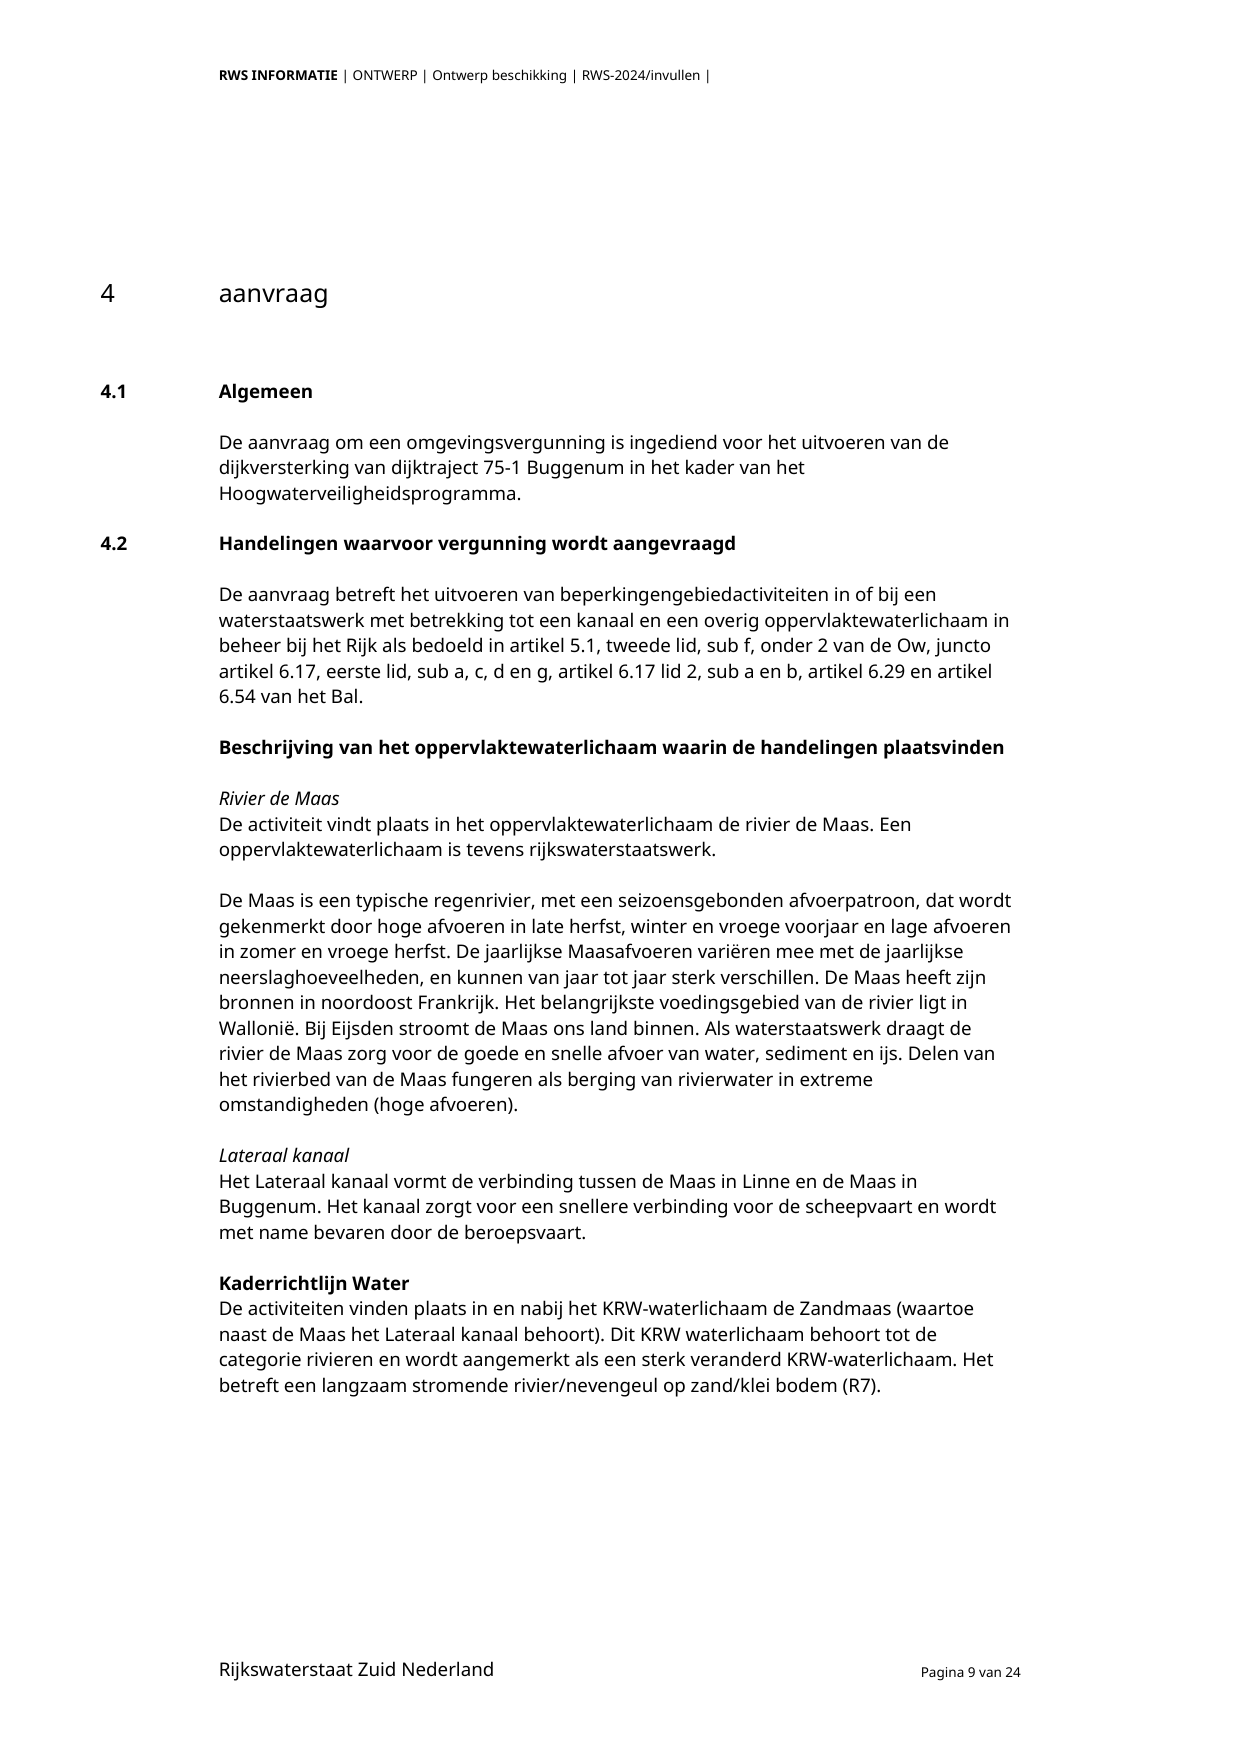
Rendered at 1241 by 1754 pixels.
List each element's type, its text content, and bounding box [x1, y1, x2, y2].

text De aanvraag betreft het uitvoeren van beperkingengebiedactiviteiten in of bij een waterstaatswerk met betrekking tot een kanaal en een overig oppervlaktewaterlichaam in beheer bij het Rijk als bedoeld in artikel 5.1, tweede lid, sub f, onder 2 van de Ow, juncto artikel 6.17, eerste lid, sub a, c, d en g, artikel 6.17 lid 2, sub a en b, artikel 6.29 en artikel 6.54 van het Bal. [218, 582, 1022, 709]
text Het Lateraal kanaal vormt de verbinding tussen de Maas in Linne en de Maas in Buggenum. Het kanaal zorgt voor een snellere verbinding voor de scheepvaart en wordt met name bevaren door de beroepsvaart. [218, 1168, 1022, 1245]
text Kaderrichtlijn Water [218, 1270, 1022, 1296]
text Rivier de Maas [218, 785, 1022, 811]
subtitle Beschrijving van het oppervlaktewaterlichaam waarin de handelingen plaatsvinden [218, 734, 1022, 760]
text De aanvraag om een omgevingsvergunning is ingediend voor het uitvoeren van de dijkversterking van dijktraject 75-1 Buggenum in het kader van het Hoogwaterveiligheidsprogramma. [218, 429, 1022, 506]
text De activiteiten vinden plaats in en nabij het KRW-waterlichaam de Zandmaas (waartoe naast de Maas het Lateraal kanaal behoort). Dit KRW waterlichaam behoort tot de categorie rivieren en wordt aangemerkt als een sterk veranderd KRW-waterlichaam. Het betreft een langzaam stromende rivier/nevengeul op zand/klei bodem (R7). [218, 1296, 1022, 1398]
text De Maas is een typische regenrivier, met een seizoensgebonden afvoerpatroon, dat wordt gekenmerkt door hoge afvoeren in late herfst, winter en vroege voorjaar en lage afvoeren in zomer en vroege herfst. De jaarlijkse Maasafvoeren variëren mee met de jaarlijkse neerslaghoeveelheden, en kunnen van jaar tot jaar sterk verschillen. De Maas heeft zijn bronnen in noordoost Frankrijk. Het belangrijkste voedingsgebied van de rivier ligt in Wallonië. Bij Eijsden stroomt de Maas ons land binnen. Als waterstaatswerk draagt de rivier de Maas zorg voor de goede en snelle afvoer van water, sediment en ijs. Delen van het rivierbed van de Maas fungeren als berging van rivierwater in extreme omstandigheden (hoge afvoeren). [218, 887, 1022, 1117]
text De activiteit vindt plaats in het oppervlaktewaterlichaam de rivier de Maas. Een oppervlaktewaterlichaam is tevens rijkswaterstaatswerk. [218, 811, 1022, 862]
text Lateraal kanaal [218, 1143, 1022, 1168]
subtitle Algemeen [100, 378, 1022, 403]
subtitle Handelingen waarvoor vergunning wordt aangevraagd [100, 531, 1022, 556]
subtitle aanvraag [100, 275, 1022, 309]
